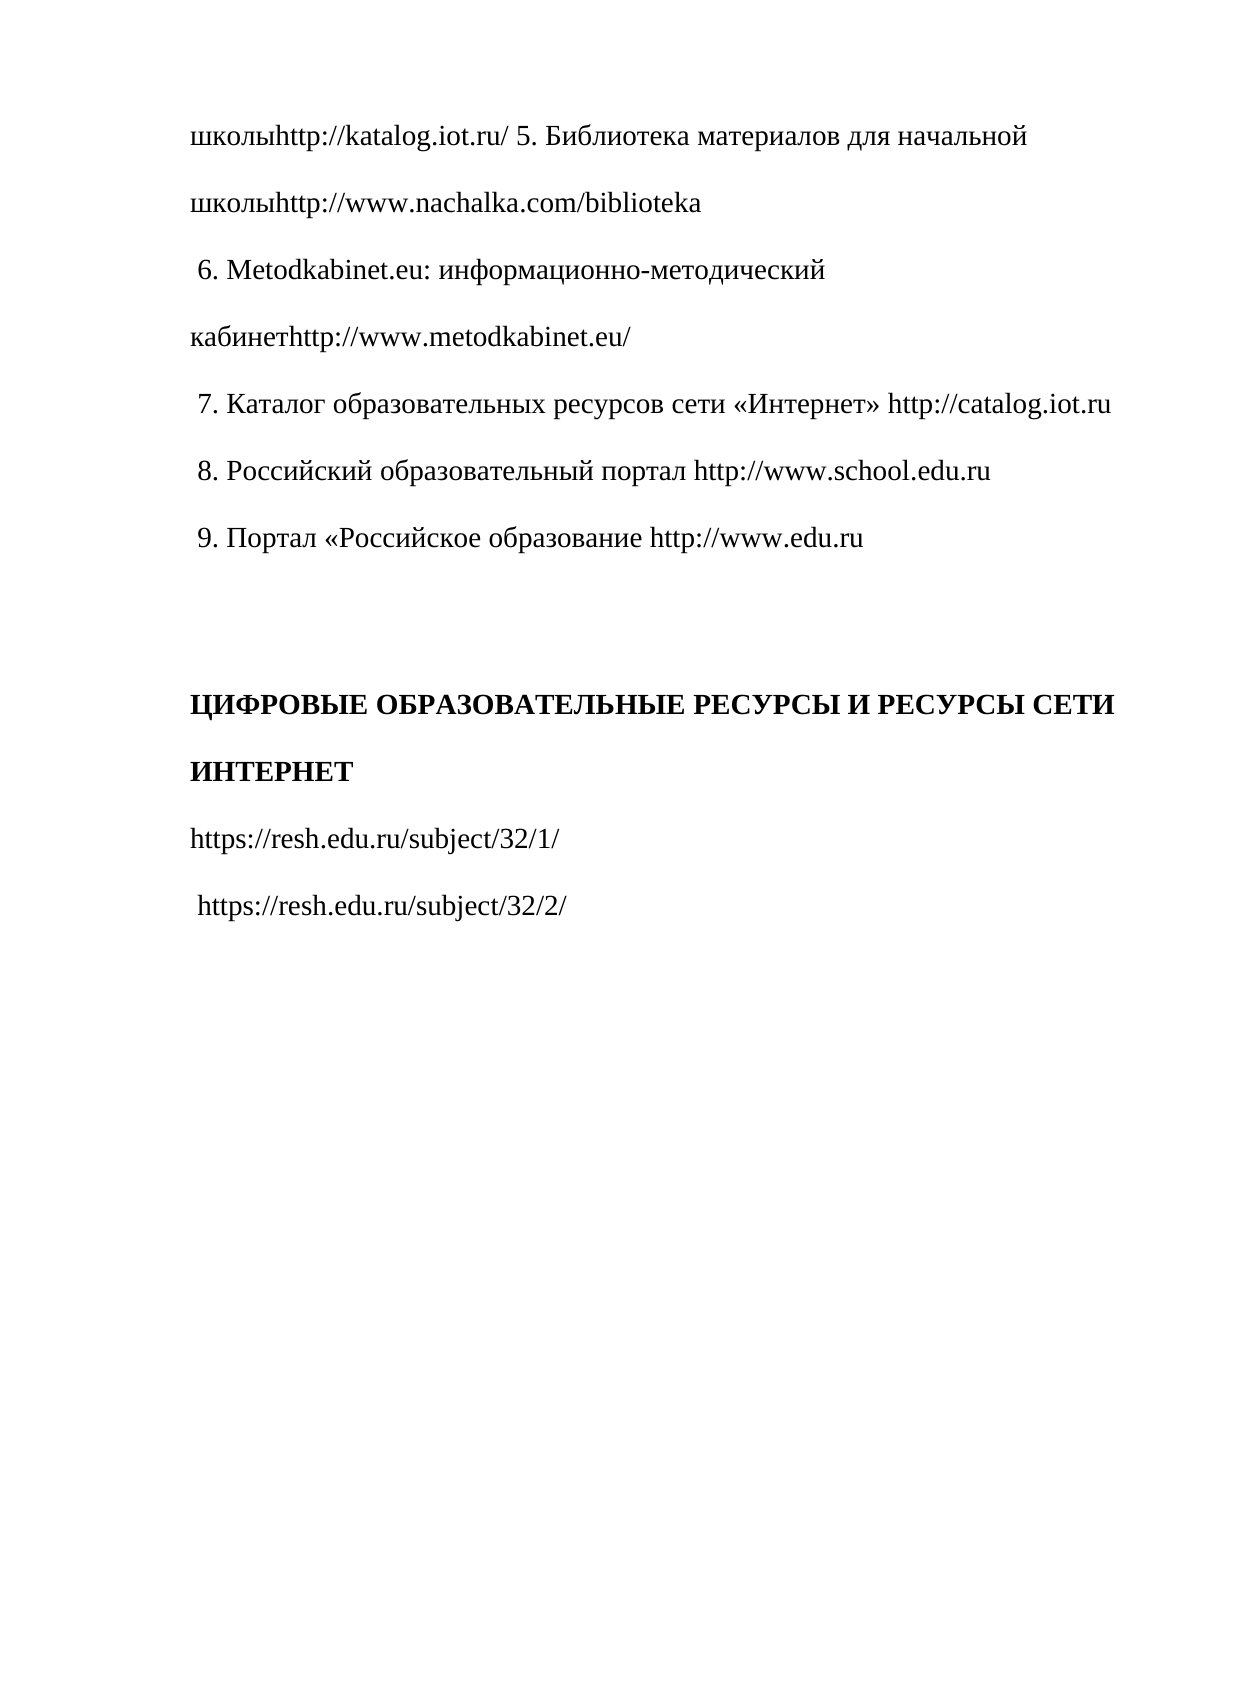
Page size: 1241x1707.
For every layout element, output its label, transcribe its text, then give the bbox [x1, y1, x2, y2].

text ​​‌https://resh.edu.ru/subject/32/1/ https://resh.edu.ru/subject/32/2/ ‌​ [190, 821, 1152, 989]
text ЦИФРОВЫЕ ОБРАЗОВАТЕЛЬНЫЕ РЕСУРСЫ И РЕСУРСЫ СЕТИ ИНТЕРНЕТ [190, 687, 1152, 788]
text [190, 118, 1152, 621]
